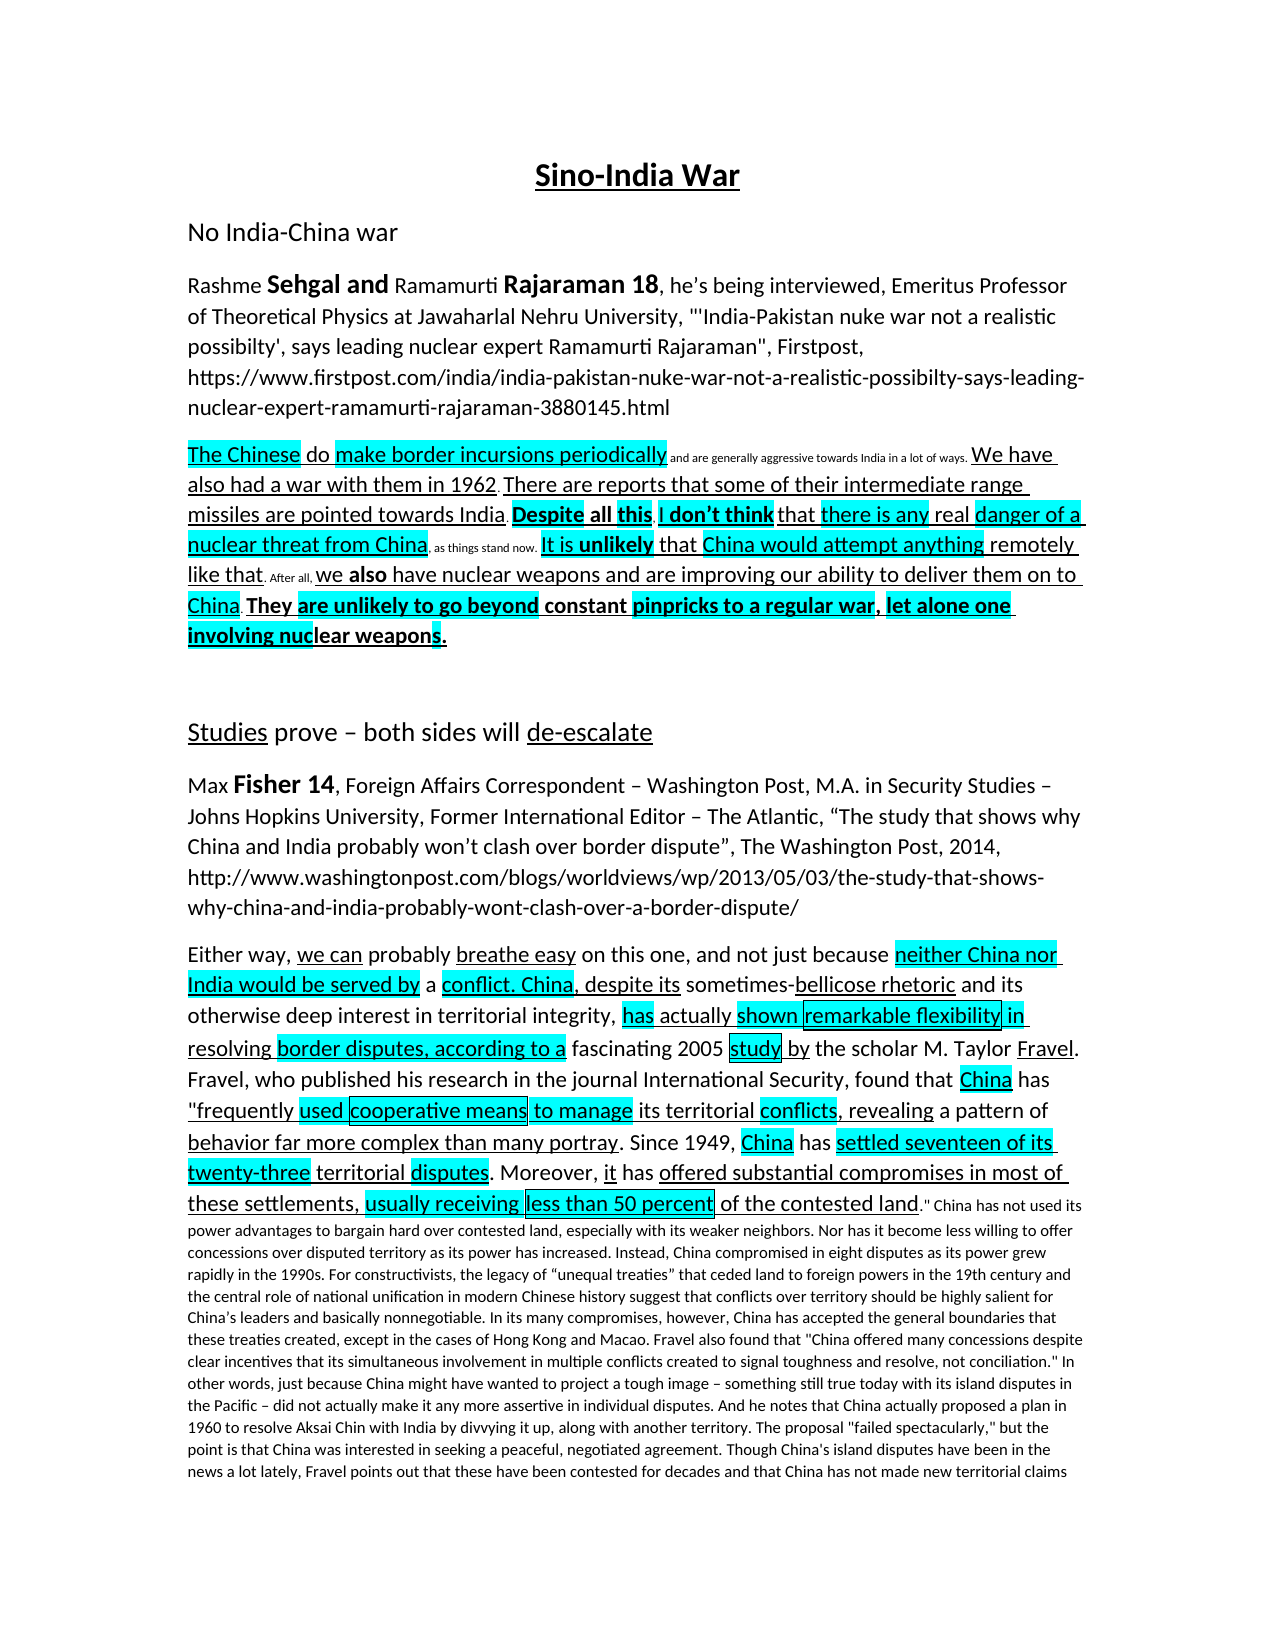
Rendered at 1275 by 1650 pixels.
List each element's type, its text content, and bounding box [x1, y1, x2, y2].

subtitle No India-China war [187, 215, 1087, 248]
subtitle Sino-India War [187, 154, 1087, 195]
text The Chinese do make border incursions periodically and are generally aggressive towards India in a lot of ways. We have also had a war with them in 1962. There are reports that some of their intermediate range missiles are pointed towards India. Despite all this, I don’t think that there is any real danger of a nuclear threat from China, as things stand now. It is unlikely that China would attempt anything remotely like that. After all, we also have nuclear weapons and are improving our ability to deliver them on to China. They are unlikely to go beyond constant pinpricks to a regular war, let alone one involving nuclear weapons. [187, 440, 1087, 649]
text Max Fisher 14, Foreign Affairs Correspondent – Washington Post, M.A. in Security Studies – Johns Hopkins University, Former International Editor – The Atlantic, “The study that shows why China and India probably won’t clash over border dispute”, The Washington Post, 2014, http://www.washingtonpost.com/blogs/worldviews/wp/2013/05/03/the-study-that-shows-why-china-and-india-probably-wont-clash-over-a-border-dispute/ [187, 767, 1087, 921]
text Rashme Sehgal and Ramamurti Rajaraman 18, he’s being interviewed, Emeritus Professor of Theoretical Physics at Jawaharlal Nehru University, "'India-Pakistan nuke war not a realistic possibilty', says leading nuclear expert Ramamurti Rajaraman", Firstpost, https://www.firstpost.com/india/india-pakistan-nuke-war-not-a-realistic-possibilty-says-leading-nuclear-expert-ramamurti-rajaraman-3880145.html [187, 267, 1087, 421]
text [187, 940, 1087, 1481]
subtitle Studies prove – both sides will de-escalate [187, 715, 1087, 748]
